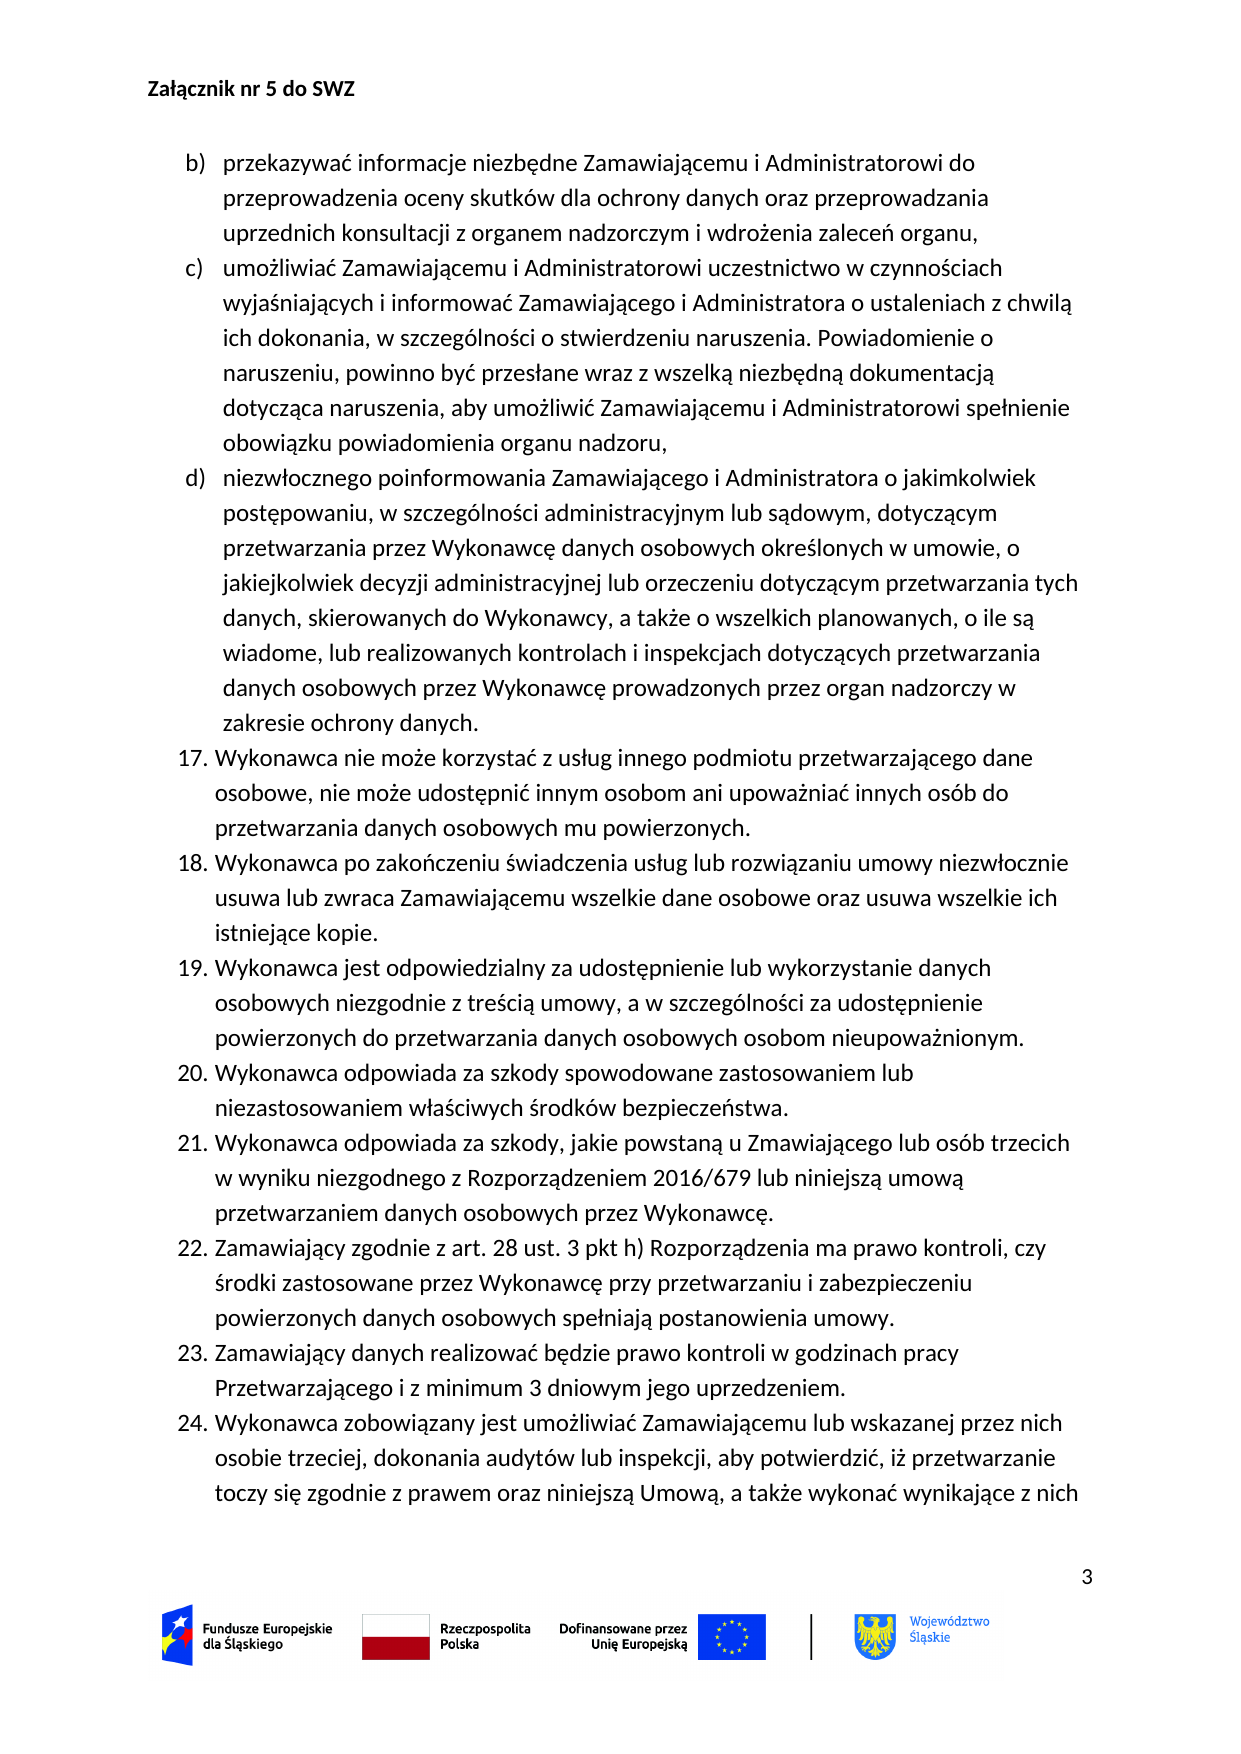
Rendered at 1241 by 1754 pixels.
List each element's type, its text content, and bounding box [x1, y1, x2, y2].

list niezwłocznego poinformowania Zamawiającego i Administratora o jakimkolwiek postępowaniu, w szczególności administracyjnym lub sądowym, dotyczącym przetwarzania przez Wykonawcę danych osobowych określonych w umowie, o jakiejkolwiek decyzji administracyjnej lub orzeczeniu dotyczącym przetwarzania tych danych, skierowanych do Wykonawcy, a także o wszelkich planowanych, o ile są wiadome, lub realizowanych kontrolach i inspekcjach dotyczących przetwarzania danych osobowych przez Wykonawcę prowadzonych przez organ nadzorczy w zakresie ochrony danych. [185, 463, 1093, 738]
list przekazywać informacje niezbędne Zamawiającemu i Administratorowi do przeprowadzenia oceny skutków dla ochrony danych oraz przeprowadzania uprzednich konsultacji z organem nadzorczym i wdrożenia zaleceń organu, [185, 148, 1093, 248]
list Wykonawca nie może korzystać z usług innego podmiotu przetwarzającego dane osobowe, nie może udostępnić innym osobom ani upoważniać innych osób do przetwarzania danych osobowych mu powierzonych. [177, 743, 1093, 843]
list Zamawiający zgodnie z art. 28 ust. 3 pkt h) Rozporządzenia ma prawo kontroli, czy środki zastosowane przez Wykonawcę przy przetwarzaniu i zabezpieczeniu powierzonych danych osobowych spełniają postanowienia umowy. [177, 1233, 1093, 1333]
list Wykonawca odpowiada za szkody, jakie powstaną u Zmawiającego lub osób trzecich w wyniku niezgodnego z Rozporządzeniem 2016/679 lub niniejszą umową przetwarzaniem danych osobowych przez Wykonawcę. [177, 1128, 1093, 1228]
picture [147, 1590, 1004, 1681]
list Wykonawca odpowiada za szkody spowodowane zastosowaniem lub niezastosowaniem właściwych środków bezpieczeństwa. [177, 1058, 1093, 1123]
list Zamawiający danych realizować będzie prawo kontroli w godzinach pracy Przetwarzającego i z minimum 3 dniowym jego uprzedzeniem. [177, 1338, 1093, 1403]
list Wykonawca jest odpowiedzialny za udostępnienie lub wykorzystanie danych osobowych niezgodnie z treścią umowy, a w szczególności za udostępnienie powierzonych do przetwarzania danych osobowych osobom nieupoważnionym. [177, 953, 1093, 1053]
list Wykonawca po zakończeniu świadczenia usług lub rozwiązaniu umowy niezwłocznie usuwa lub zwraca Zamawiającemu wszelkie dane osobowe oraz usuwa wszelkie ich istniejące kopie. [177, 848, 1093, 948]
list umożliwiać Zamawiającemu i Administratorowi uczestnictwo w czynnościach wyjaśniających i informować Zamawiającego i Administratora o ustaleniach z chwilą ich dokonania, w szczególności o stwierdzeniu naruszenia. Powiadomienie o naruszeniu, powinno być przesłane wraz z wszelką niezbędną dokumentacją dotycząca naruszenia, aby umożliwić Zamawiającemu i Administratorowi spełnienie obowiązku powiadomienia organu nadzoru, [185, 253, 1093, 458]
